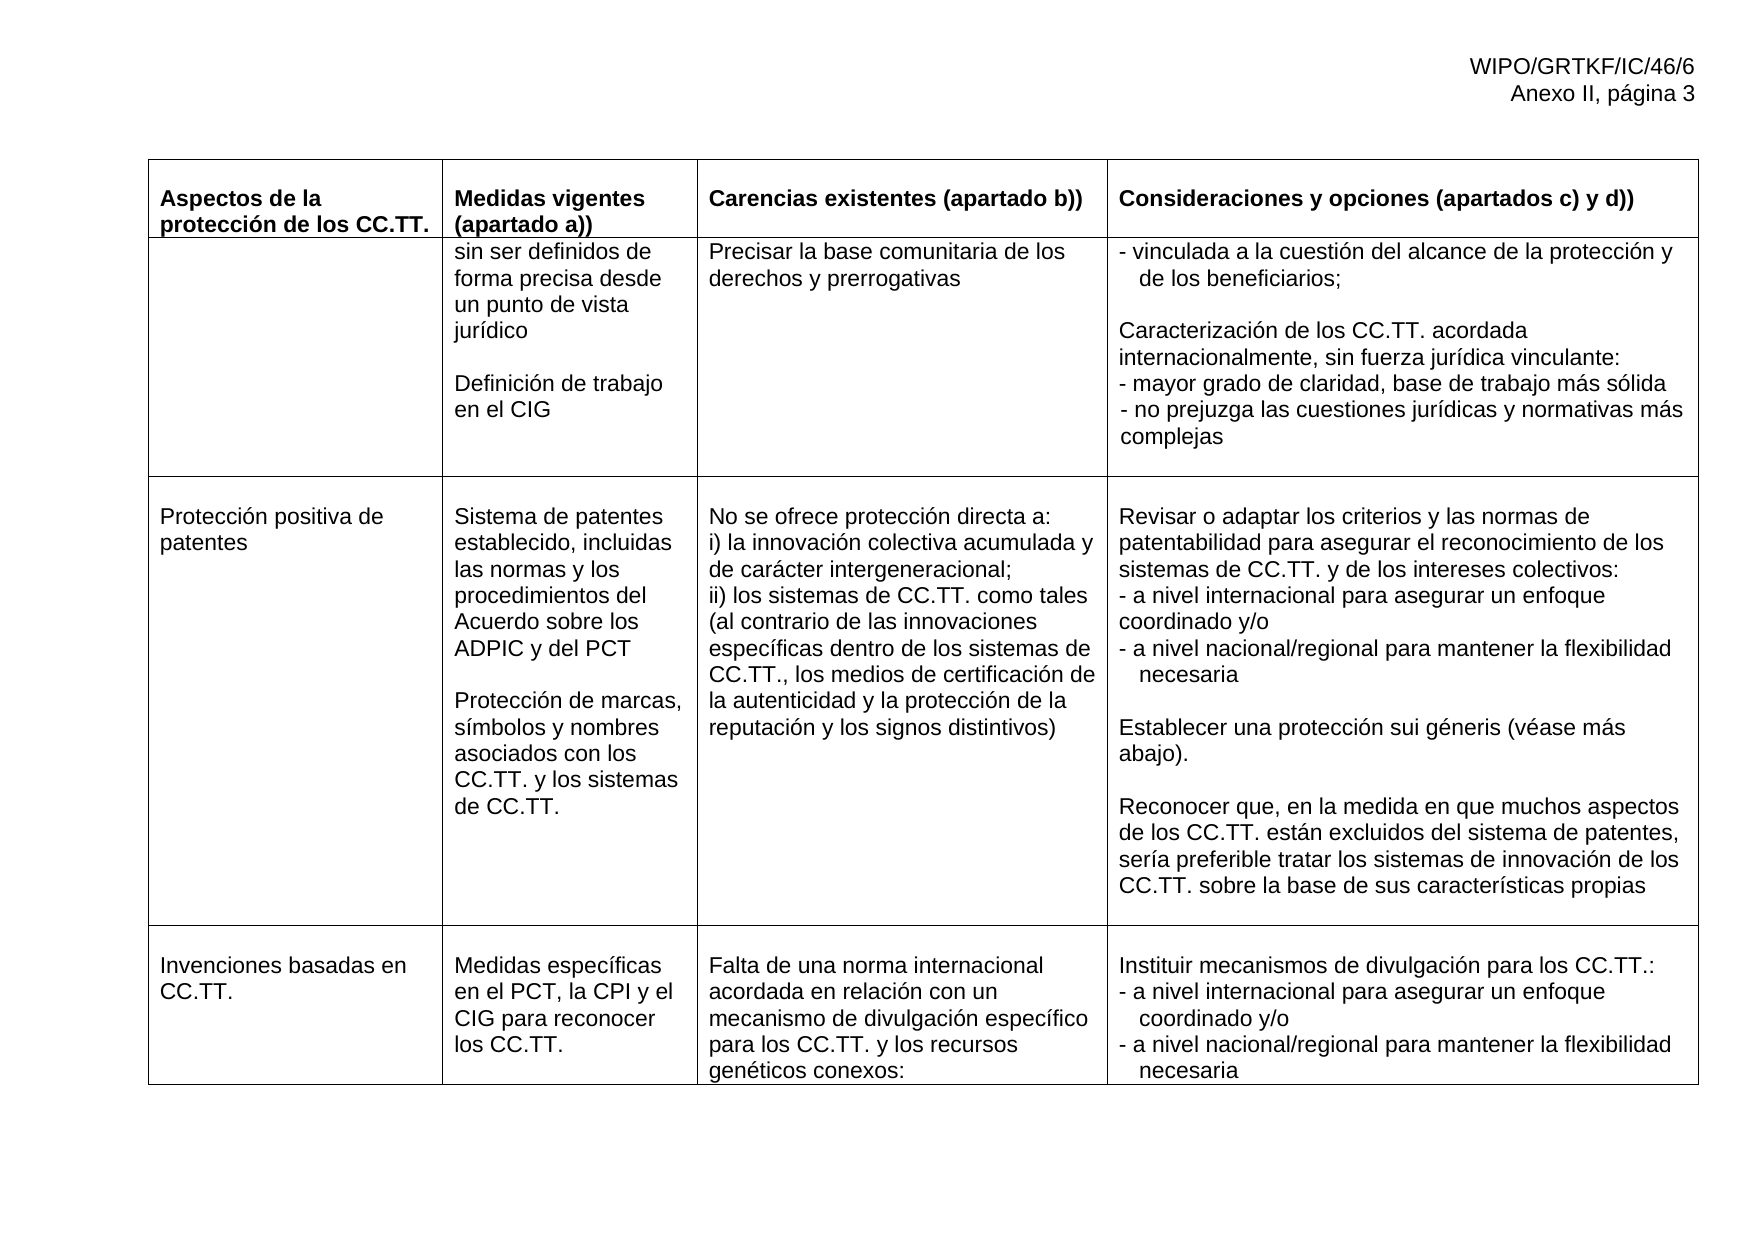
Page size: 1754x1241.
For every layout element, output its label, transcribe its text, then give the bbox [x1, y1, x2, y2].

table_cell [1108, 926, 1698, 1084]
table_header Aspectos de la protección de los CC.TT. [149, 160, 442, 237]
table_cell No se ofrece protección directa a: i) la innovación colectiva acumulada y de carácter intergeneracional; ii) los sistemas de CC.TT. como tales (al contrario de las innovaciones específicas dentro de los sistemas de CC.TT., los medios de certificación de la autenticidad y la protección de la reputación y los signos distintivos) [698, 477, 1107, 924]
table_cell Protección positiva de patentes [149, 477, 442, 924]
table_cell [698, 238, 1107, 476]
table_cell Invenciones basadas en CC.TT. [149, 926, 442, 1084]
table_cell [443, 238, 697, 476]
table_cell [149, 238, 442, 476]
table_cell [1108, 238, 1698, 476]
table_cell Revisar o adaptar los criterios y las normas de patentabilidad para asegurar el reconocimiento de los sistemas de CC.TT. y de los intereses colectivos: - a nivel internacional para asegurar un enfoque coordinado y/o - a nivel nacional/regional para mantener la flexibilidad necesaria Establecer una protección sui géneris (véase más abajo). Reconocer que, en la medida en que muchos aspectos de los CC.TT. están excluidos del sistema de patentes, sería preferible tratar los sistemas de innovación de los CC.TT. sobre la base de sus características propias [1108, 477, 1698, 924]
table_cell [698, 926, 1107, 1084]
table_cell Sistema de patentes establecido, incluidas las normas y los procedimientos del Acuerdo sobre los ADPIC y del PCT Protección de marcas, símbolos y nombres asociados con los CC.TT. y los sistemas de CC.TT. [443, 477, 697, 924]
table_header Medidas vigentes (apartado a)) [443, 160, 697, 237]
table_header Consideraciones y opciones (apartados c) y d)) [1108, 160, 1698, 237]
table_header Carencias existentes (apartado b)) [698, 160, 1107, 237]
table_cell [443, 926, 697, 1084]
